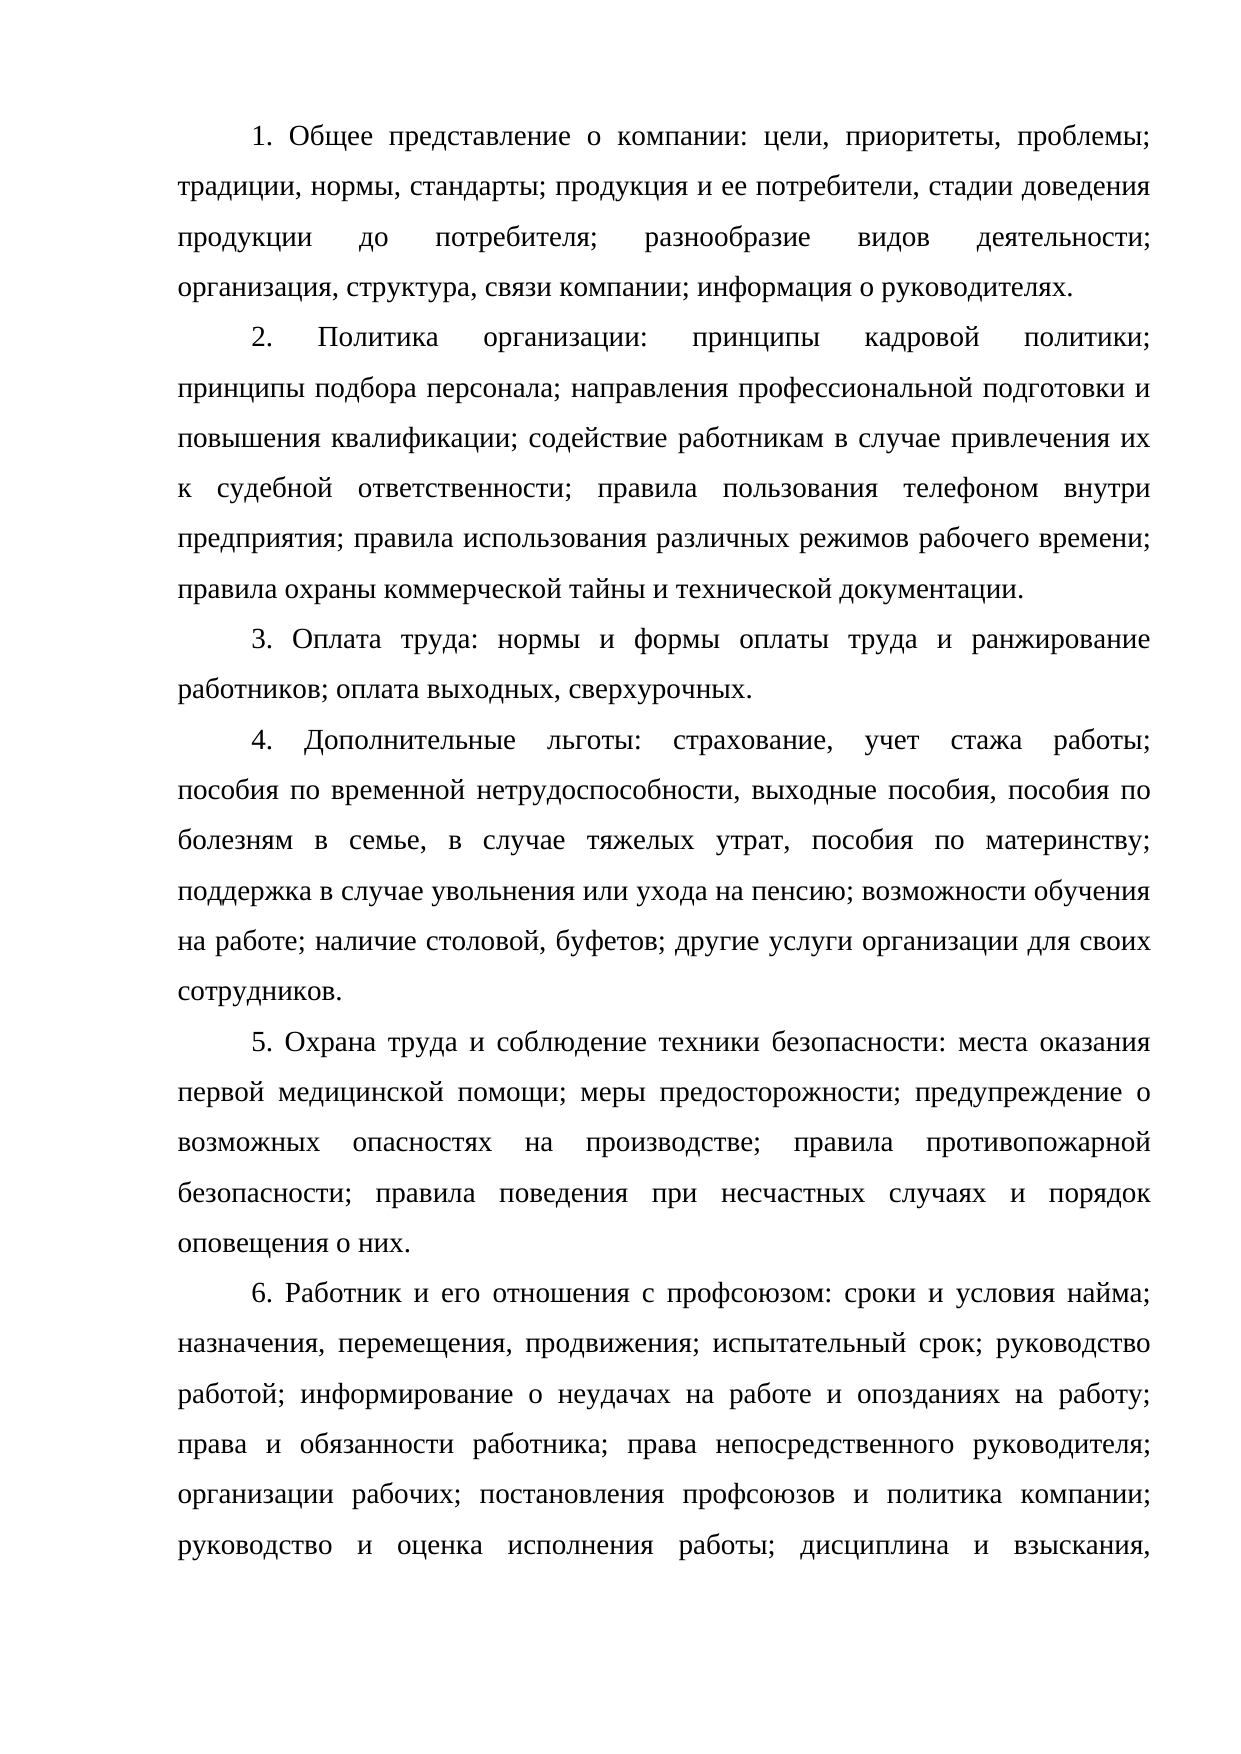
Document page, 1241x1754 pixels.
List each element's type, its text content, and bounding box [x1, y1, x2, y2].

text 2. Политика организации: принципы кадровой политики; принципы подбора персонала; направления профессиональной подготовки и повышения квалификации; содействие работникам в случае привлечения их к судебной ответственности; правила пользования телефоном внутри предприятия; правила использования различных режимов рабочего времени; правила охраны коммерческой тайны и технической документации. [177, 319, 1152, 604]
text 3. Оплата труда: нормы и формы оплаты труда и ранжирование работников; оплата выходных, сверхурочных. [177, 621, 1152, 705]
text 4. Дополнительные льготы: страхование, учет стажа работы; пособия по временной нетрудоспособности, выходные пособия, пособия по болезням в семье, в случае тяжелых утрат, пособия по материнству; поддержка в случае увольнения или ухода на пенсию; возможности обучения на работе; наличие столовой, буфетов; другие услуги организации для своих сотрудников. [177, 722, 1152, 1007]
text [177, 1275, 1152, 1560]
text 5. Охрана труда и соблюдение техники безопасности: места оказания первой медицинской помощи; меры предосторожности; предупреждение о возможных опасностях на производстве; правила противопожарной безопасности; правила поведения при несчастных случаях и порядок оповещения о них. [177, 1024, 1152, 1258]
text 1. Общее представление о компании: цели, приоритеты, проблемы; традиции, нормы, стандарты; продукция и ее потребители, стадии доведения продукции до потребителя; разнообразие видов деятельности; организация, структура, связи компании; информация о руководителях. [177, 118, 1152, 303]
